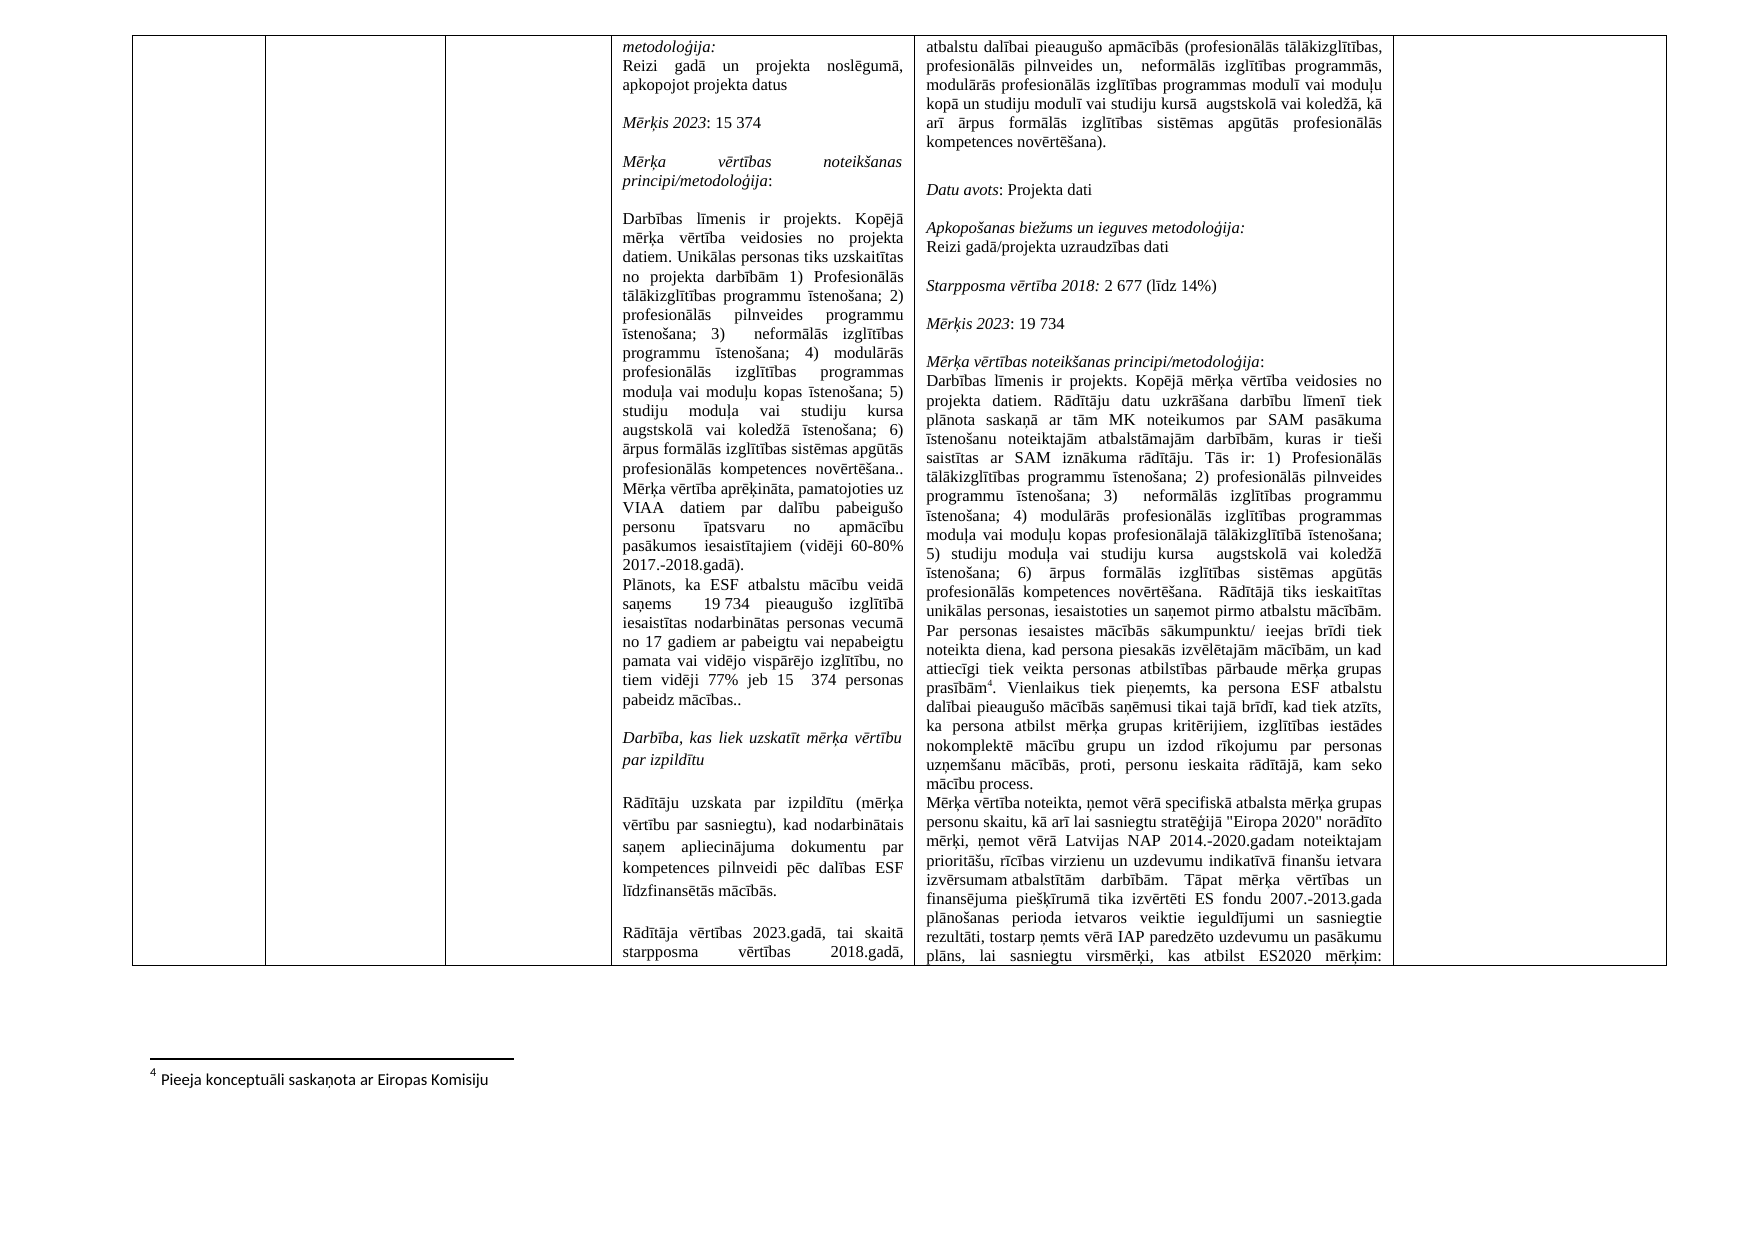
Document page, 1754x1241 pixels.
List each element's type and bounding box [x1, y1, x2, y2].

table_cell [1394, 36, 1666, 965]
table_cell [612, 36, 914, 965]
table_cell [915, 36, 1393, 965]
table_cell [446, 36, 611, 965]
table_cell [133, 36, 265, 965]
table_cell [266, 36, 445, 965]
